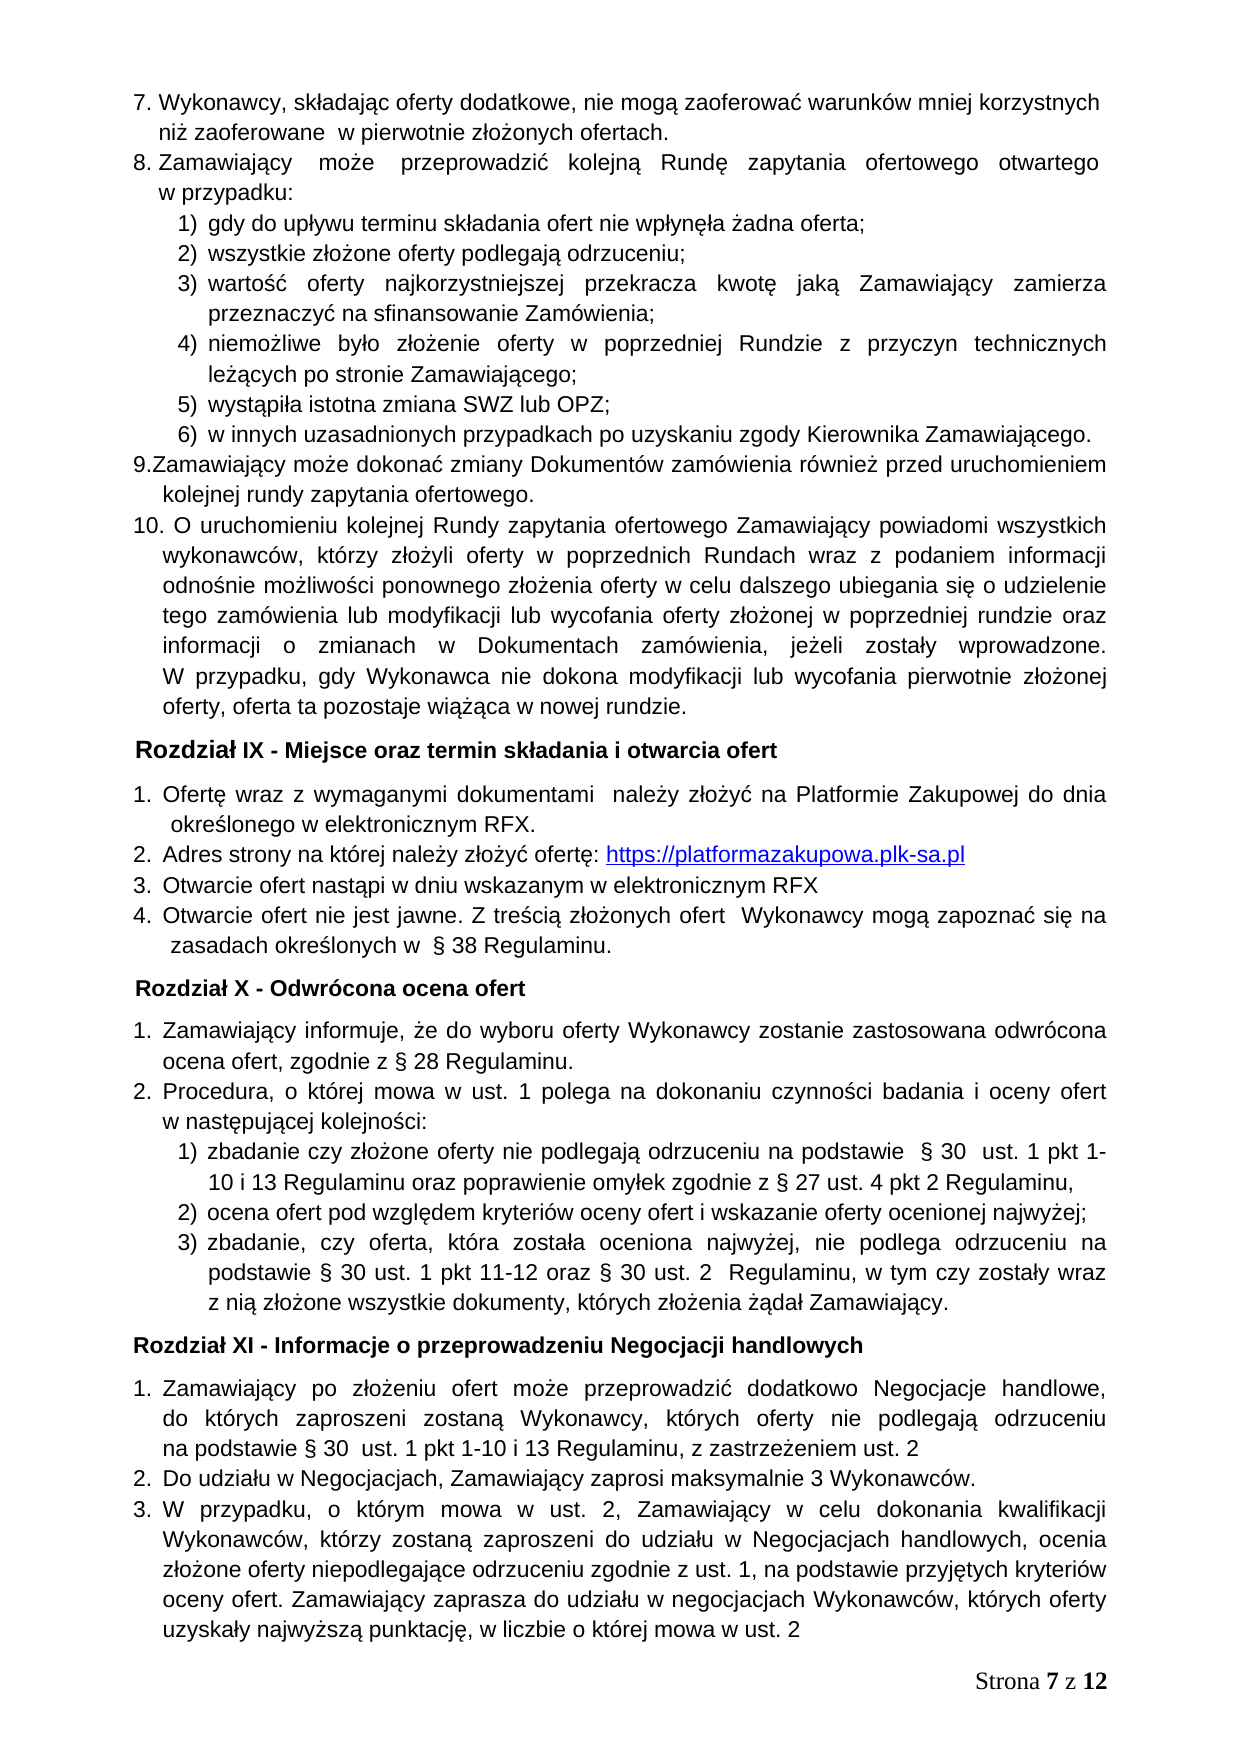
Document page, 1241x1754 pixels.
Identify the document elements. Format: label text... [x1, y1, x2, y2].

text 7. Wykonawcy, składając oferty dodatkowe, nie mogą zaoferować warunków mniej korzystnych niż zaoferowane w pierwotnie złożonych ofertach. [133, 89, 1107, 145]
list ocena ofert pod względem kryteriów oceny ofert i wskazanie oferty ocenionej najwyżej; [177, 1199, 1107, 1225]
list zbadanie, czy oferta, która została oceniona najwyżej, nie podlega odrzuceniu na podstawie § 30 ust. 1 pkt 11-12 oraz § 30 ust. 2 Regulaminu, w tym czy zostały wraz z nią złożone wszystkie dokumenty, których złożenia żądał Zamawiający. [177, 1229, 1107, 1316]
list Zamawiający po złożeniu ofert może przeprowadzić dodatkowo Negocjacje handlowe, do których zaproszeni zostaną Wykonawcy, których oferty nie podlegają odrzuceniu na podstawie § 30 ust. 1 pkt 1-10 i 13 Regulaminu, z zastrzeżeniem ust. 2 [133, 1375, 1107, 1462]
list Zamawiający informuje, że do wyboru oferty Wykonawcy zostanie zastosowana odwrócona ocena ofert, zgodnie z § 28 Regulaminu. [133, 1017, 1107, 1074]
list wystąpiła istotna zmiana SWZ lub OPZ; [177, 391, 1107, 417]
list niemożliwe było złożenie oferty w poprzedniej Rundzie z przyczyn technicznych leżących po stronie Zamawiającego; [177, 330, 1107, 387]
text 9.Zamawiający może dokonać zmiany Dokumentów zamówienia również przed uruchomieniem kolejnej rundy zapytania ofertowego. [133, 451, 1107, 508]
list wartość oferty najkorzystniejszej przekracza kwotę jaką Zamawiający zamierza przeznaczyć na sfinansowanie Zamówienia; [177, 270, 1107, 326]
list Procedura, o której mowa w ust. 1 polega na dokonaniu czynności badania i oceny ofert w następującej kolejności: [133, 1078, 1107, 1134]
text Rozdział X - Odwrócona ocena ofert [135, 975, 1107, 1001]
list Otwarcie ofert nastąpi w dniu wskazanym w elektronicznym RFX [133, 872, 1107, 898]
text 10. O uruchomieniu kolejnej Rundy zapytania ofertowego Zamawiający powiadomi wszystkich wykonawców, którzy złożyli oferty w poprzednich Rundach wraz z podaniem informacji odnośnie możliwości ponownego złożenia oferty w celu dalszego ubiegania się o udzielenie tego zamówienia lub modyfikacji lub wycofania oferty złożonej w poprzedniej rundzie oraz informacji o zmianach w Dokumentach zamówienia, jeżeli zostały wprowadzone. W przypadku, gdy Wykonawca nie dokona modyfikacji lub wycofania pierwotnie złożonej oferty, oferta ta pozostaje wiążąca w nowej rundzie. [133, 512, 1107, 719]
text Rozdział XI - Informacje o przeprowadzeniu Negocjacji handlowych [133, 1332, 1107, 1358]
list Otwarcie ofert nie jest jawne. Z treścią złożonych ofert Wykonawcy mogą zapoznać się na zasadach określonych w § 38 Regulaminu. [133, 902, 1107, 958]
list zbadanie czy złożone oferty nie podlegają odrzuceniu na podstawie § 30 ust. 1 pkt 1-10 i 13 Regulaminu oraz poprawienie omyłek zgodnie z § 27 ust. 4 pkt 2 Regulaminu, [177, 1138, 1107, 1195]
list gdy do upływu terminu składania ofert nie wpłynęła żadna oferta; [177, 209, 1107, 236]
list Adres strony na której należy złożyć ofertę: https://platformazakupowa.plk-sa.pl [133, 841, 1107, 868]
list Ofertę wraz z wymaganymi dokumentami należy złożyć na Platformie Zakupowej do dnia określonego w elektronicznym RFX. [133, 781, 1107, 838]
subtitle Rozdział IX - Miejsce oraz termin składania i otwarcia ofert [135, 736, 1107, 764]
list W przypadku, o którym mowa w ust. 2, Zamawiający w celu dokonania kwalifikacji Wykonawców, którzy zostaną zaproszeni do udziału w Negocjacjach handlowych, ocenia złożone oferty niepodlegające odrzuceniu zgodnie z ust. 1, na podstawie przyjętych kryteriów oceny ofert. Zamawiający zaprasza do udziału w negocjacjach Wykonawców, których oferty uzyskały najwyższą punktację, w liczbie o której mowa w ust. 2 [133, 1496, 1107, 1643]
list Do udziału w Negocjacjach, Zamawiający zaprosi maksymalnie 3 Wykonawców. [133, 1465, 1107, 1492]
list wszystkie złożone oferty podlegają odrzuceniu; [177, 240, 1107, 266]
text 8. Zamawiający może przeprowadzić kolejną Rundę zapytania ofertowego otwartego w przypadku: [133, 149, 1107, 206]
list w innych uzasadnionych przypadkach po uzyskaniu zgody Kierownika Zamawiającego. [177, 421, 1107, 447]
